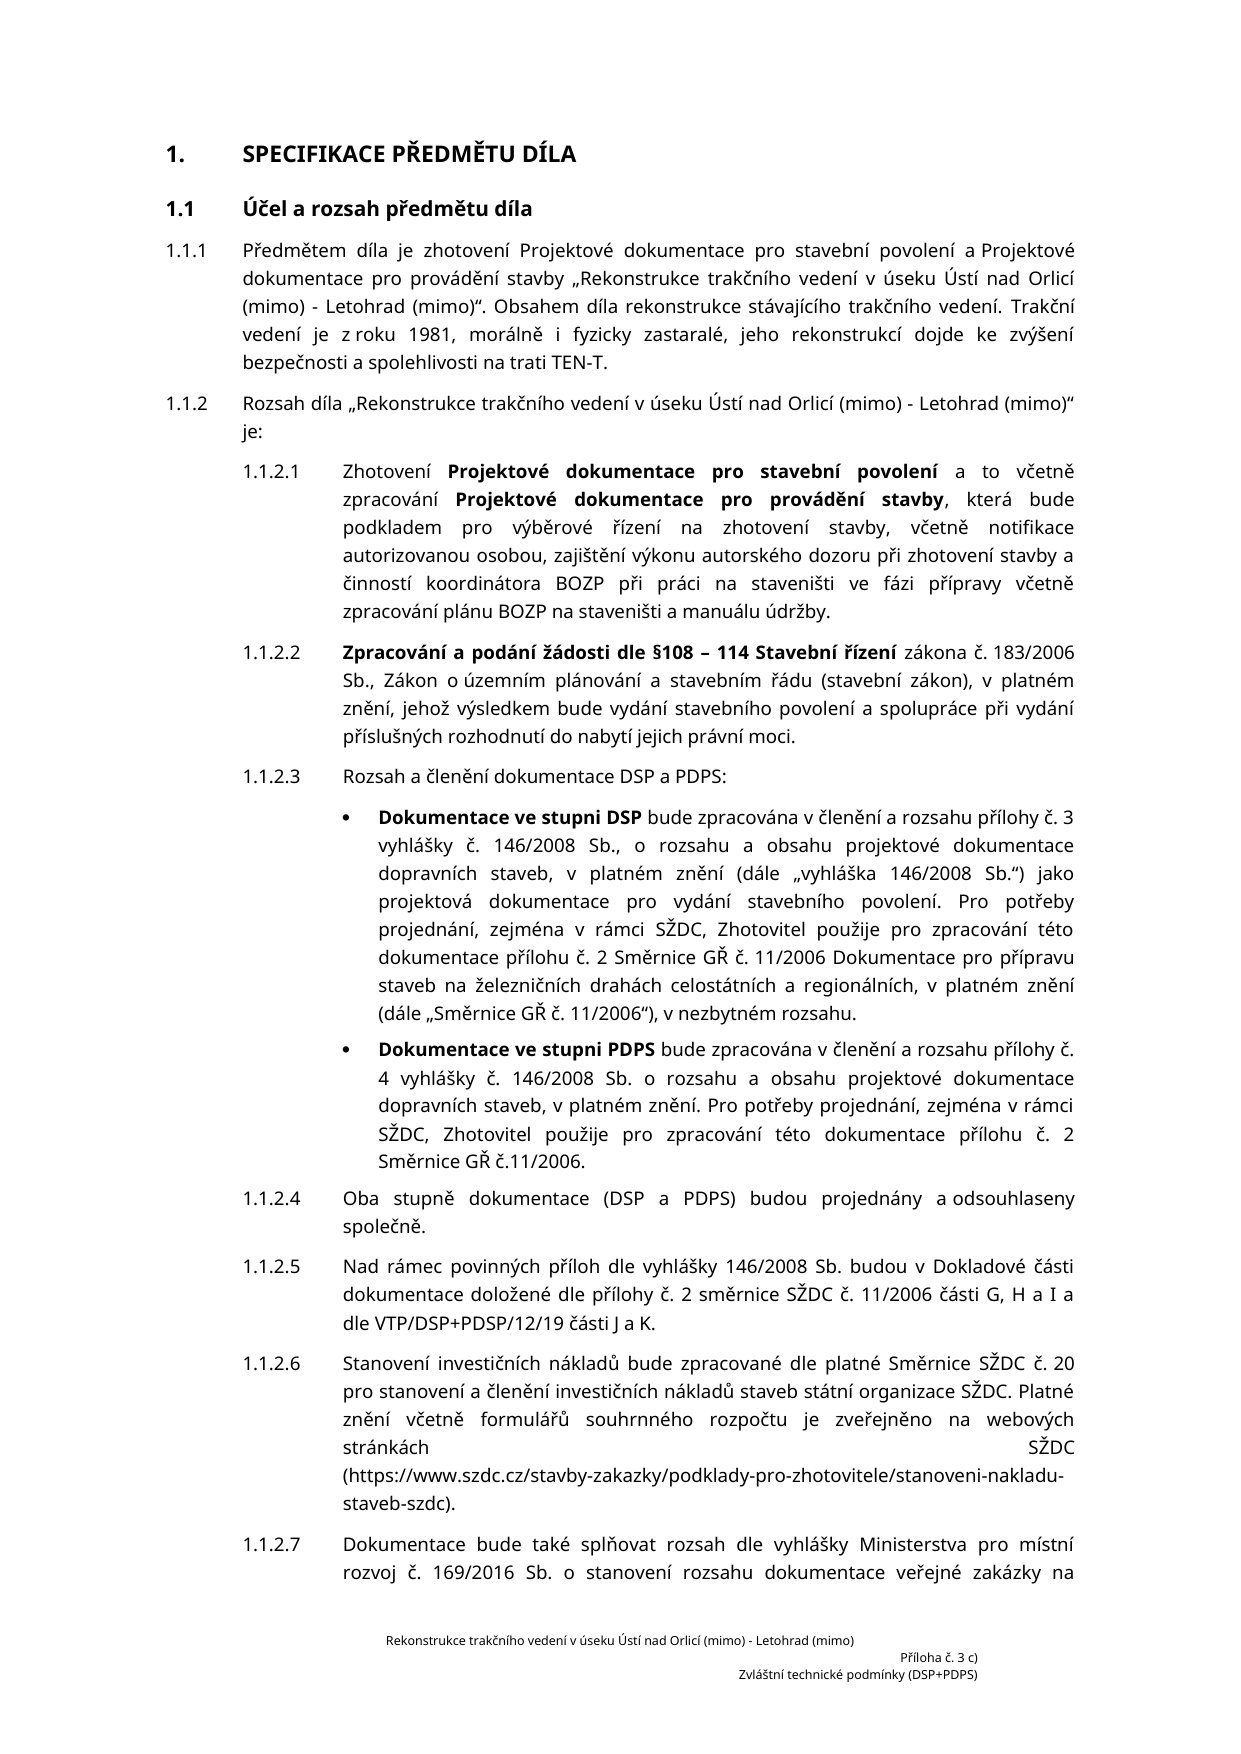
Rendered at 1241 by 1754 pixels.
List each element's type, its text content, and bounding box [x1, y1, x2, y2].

list Oba stupně dokumentace (DSP a PDPS) budou projednány a odsouhlaseny společně. [242, 1185, 1075, 1239]
list Dokumentace ve stupni DSP bude zpracována v členění a rozsahu přílohy č. 3 vyhlášky č. 146/2008 Sb., o rozsahu a obsahu projektové dokumentace dopravních staveb, v platném znění (dále „vyhláška 146/2008 Sb.“) jako projektová dokumentace pro vydání stavebního povolení. Pro potřeby projednání, zejména v rámci SŽDC, Zhotovitel použije pro zpracování této dokumentace přílohu č. 2 Směrnice GŘ č. 11/2006 Dokumentace pro přípravu staveb na železničních drahách celostátních a regionálních, v platném znění (dále „Směrnice GŘ č. 11/2006“), v nezbytném rozsahu. [343, 804, 1075, 1026]
list Zhotovení Projektové dokumentace pro stavební povolení a to včetně zpracování Projektové dokumentace pro provádění stavby, která bude podkladem pro výběrové řízení na zhotovení stavby, včetně notifikace autorizovanou osobou, zajištění výkonu autorského dozoru při zhotovení stavby a činností koordinátora BOZP při práci na staveništi ve fázi přípravy včetně zpracování plánu BOZP na staveništi a manuálu údržby. [242, 458, 1075, 624]
list Dokumentace ve stupni PDPS bude zpracována v členění a rozsahu přílohy č. 4 vyhlášky č. 146/2008 Sb. o rozsahu a obsahu projektové dokumentace dopravních staveb, v platném znění. Pro potřeby projednání, zejména v rámci SŽDC, Zhotovitel použije pro zpracování této dokumentace přílohu č. 2 Směrnice GŘ č.11/2006. [343, 1037, 1075, 1174]
text Rozsah díla „Rekonstrukce trakčního vedení v úseku Ústí nad Orlicí (mimo) - Letohrad (mimo)“ je: [165, 390, 1075, 443]
list Zpracování a podání žádosti dle §108 – 114 Stavební řízení zákona č. 183/2006 Sb., Zákon o územním plánování a stavebním řádu (stavební zákon), v platném znění, jehož výsledkem bude vydání stavebního povolení a spolupráce při vydání příslušných rozhodnutí do nabytí jejich právní moci. [242, 639, 1075, 749]
list Stanovení investičních nákladů bude zpracované dle platné Směrnice SŽDC č. 20 pro stanovení a členění investičních nákladů staveb státní organizace SŽDC. Platné znění včetně formulářů souhrnného rozpočtu je zveřejněno na webových stránkách SŽDC (https://www.szdc.cz/stavby-zakazky/podklady-pro-zhotovitele/stanoveni-nakladu-staveb-szdc). [242, 1350, 1075, 1516]
list Nad rámec povinných příloh dle vyhlášky 146/2008 Sb. budou v Dokladové části dokumentace doložené dle přílohy č. 2 směrnice SŽDC č. 11/2006 části G, H a I a dle VTP/DSP+PDSP/12/19 části J a K. [242, 1254, 1075, 1335]
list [242, 1531, 1075, 1584]
list SPECIFIKACE PŘEDMĚTU DÍLA [165, 138, 1075, 170]
list Rozsah a členění dokumentace DSP a PDPS: [242, 764, 1075, 789]
list Účel a rozsah předmětu díla [165, 194, 1075, 222]
text Předmětem díla je zhotovení Projektové dokumentace pro stavební povolení a Projektové dokumentace pro provádění stavby „Rekonstrukce trakčního vedení v úseku Ústí nad Orlicí (mimo) - Letohrad (mimo)“. Obsahem díla rekonstrukce stávajícího trakčního vedení. Trakční vedení je z roku 1981, morálně i fyzicky zastaralé, jeho rekonstrukcí dojde ke zvýšení bezpečnosti a spolehlivosti na trati TEN-T. [165, 237, 1075, 375]
